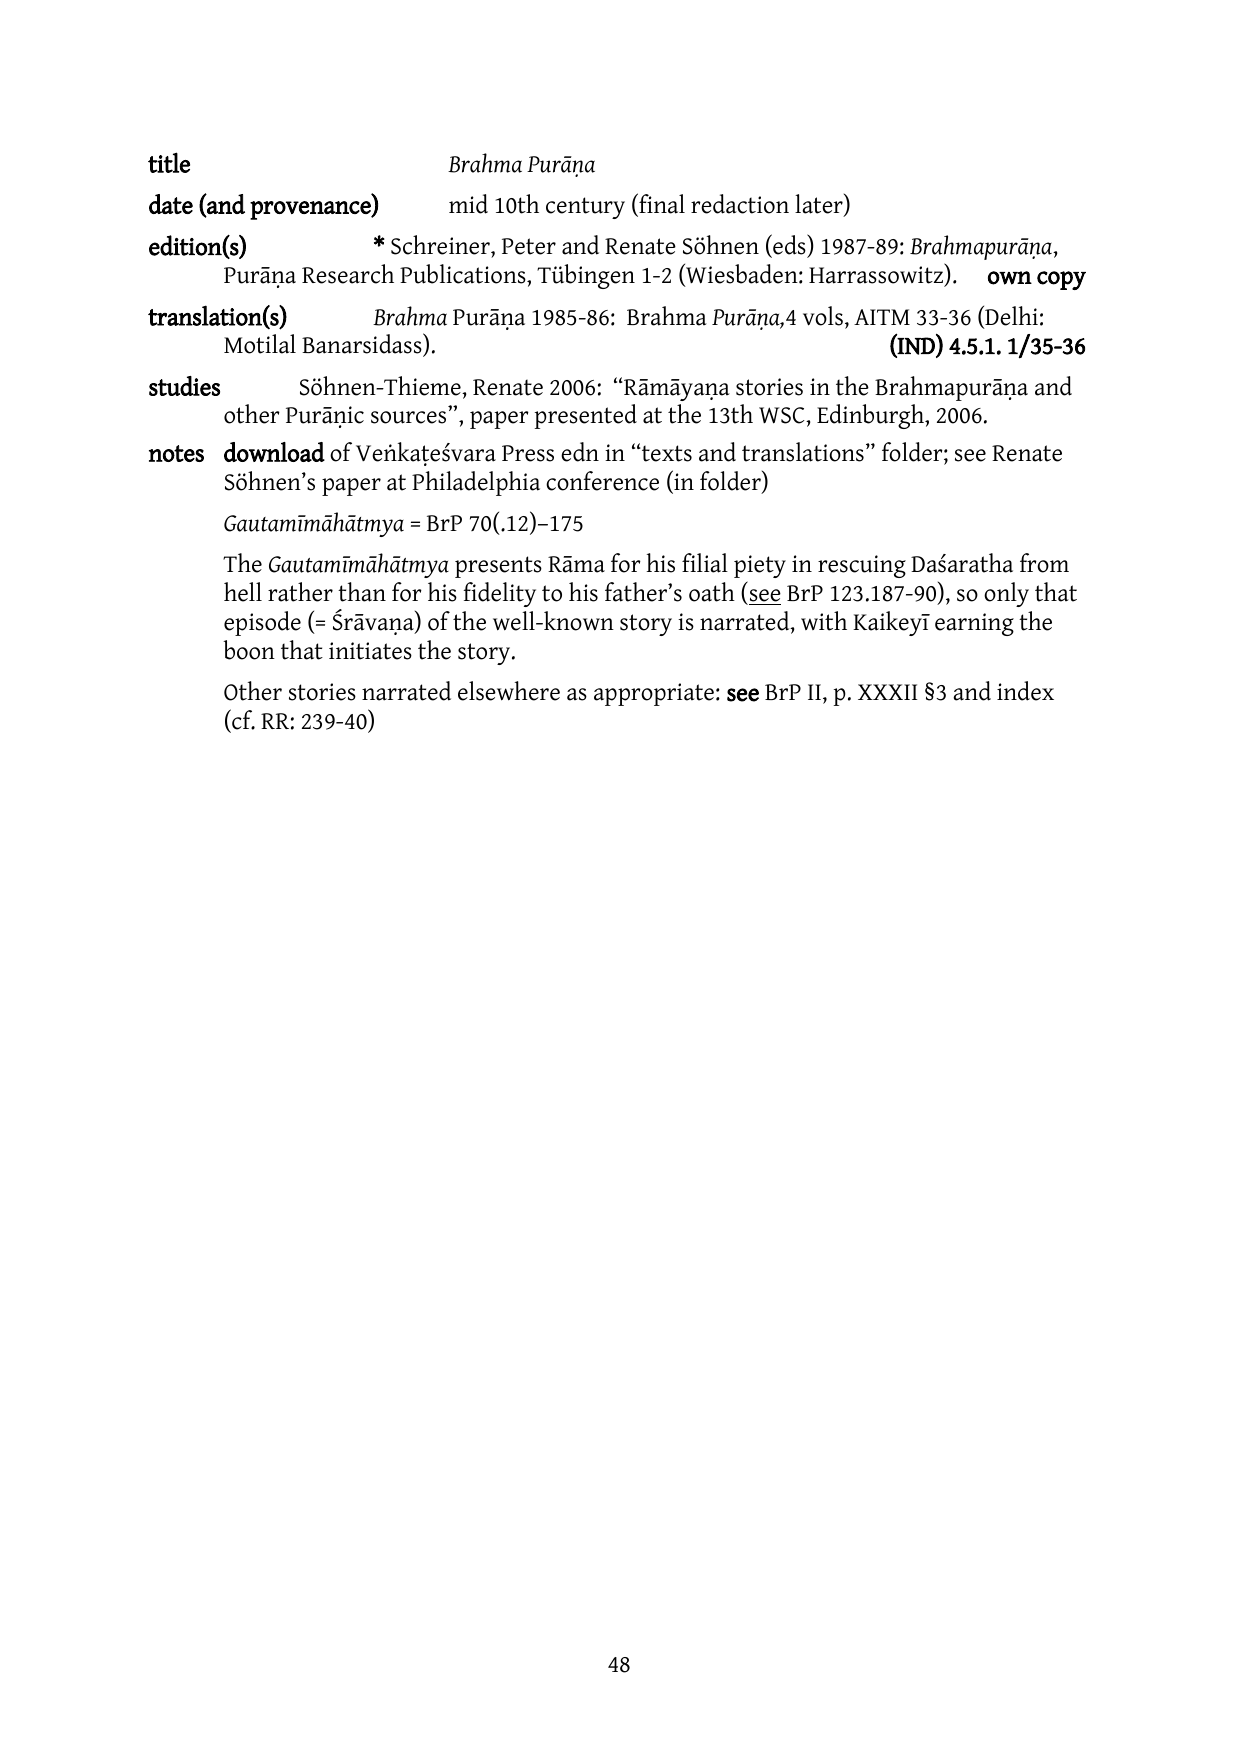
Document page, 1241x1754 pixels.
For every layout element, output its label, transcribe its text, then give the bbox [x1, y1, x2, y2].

text title Brahma Purāṇa [148, 150, 1089, 179]
text edition(s) * Schreiner, Peter and Renate Söhnen (eds) 1987-89: Brahmapurāṇa, Purāṇa Research Publications, Tübingen 1-2 (Wiesbaden: Harrassowitz). own copy [148, 233, 1089, 290]
text translation(s) Brahma Purāṇa 1985-86: Brahma Purāṇa,4 vols, AITM 33-36 (Delhi: Motilal Banarsidass). (IND) 4.5.1. 1/35-36 [148, 303, 1089, 361]
text Other stories narrated elsewhere as appropriate: see BrP II, p. XXXII §3 and index (cf. RR: 239-40) [148, 679, 1089, 736]
text date (and provenance) mid 10th century (final redaction later) [148, 191, 1089, 220]
text notes download of Veṅkaṭeśvara Press edn in “texts and translations” folder; see Renate Söhnen’s paper at Philadelphia conference (in folder) [148, 439, 1089, 497]
text The Gautamīmāhātmya presents Rāma for his filial piety in rescuing Daśaratha from hell rather than for his fidelity to his father’s oath (see BrP 123.187-90), so only that episode (= Śrāvaṇa) of the well-known story is narrated, with Kaikeyī earning the boon that initiates the story. [148, 551, 1089, 666]
text Gautamīmāhātmya = BrP 70(.12)–175 [148, 509, 1089, 538]
text studies Söhnen-Thieme, Renate 2006: “Rāmāyaṇa stories in the Brahmapurāṇa and other Purāṇic sources”, paper presented at the 13th WSC, Edinburgh, 2006. [148, 373, 1089, 431]
